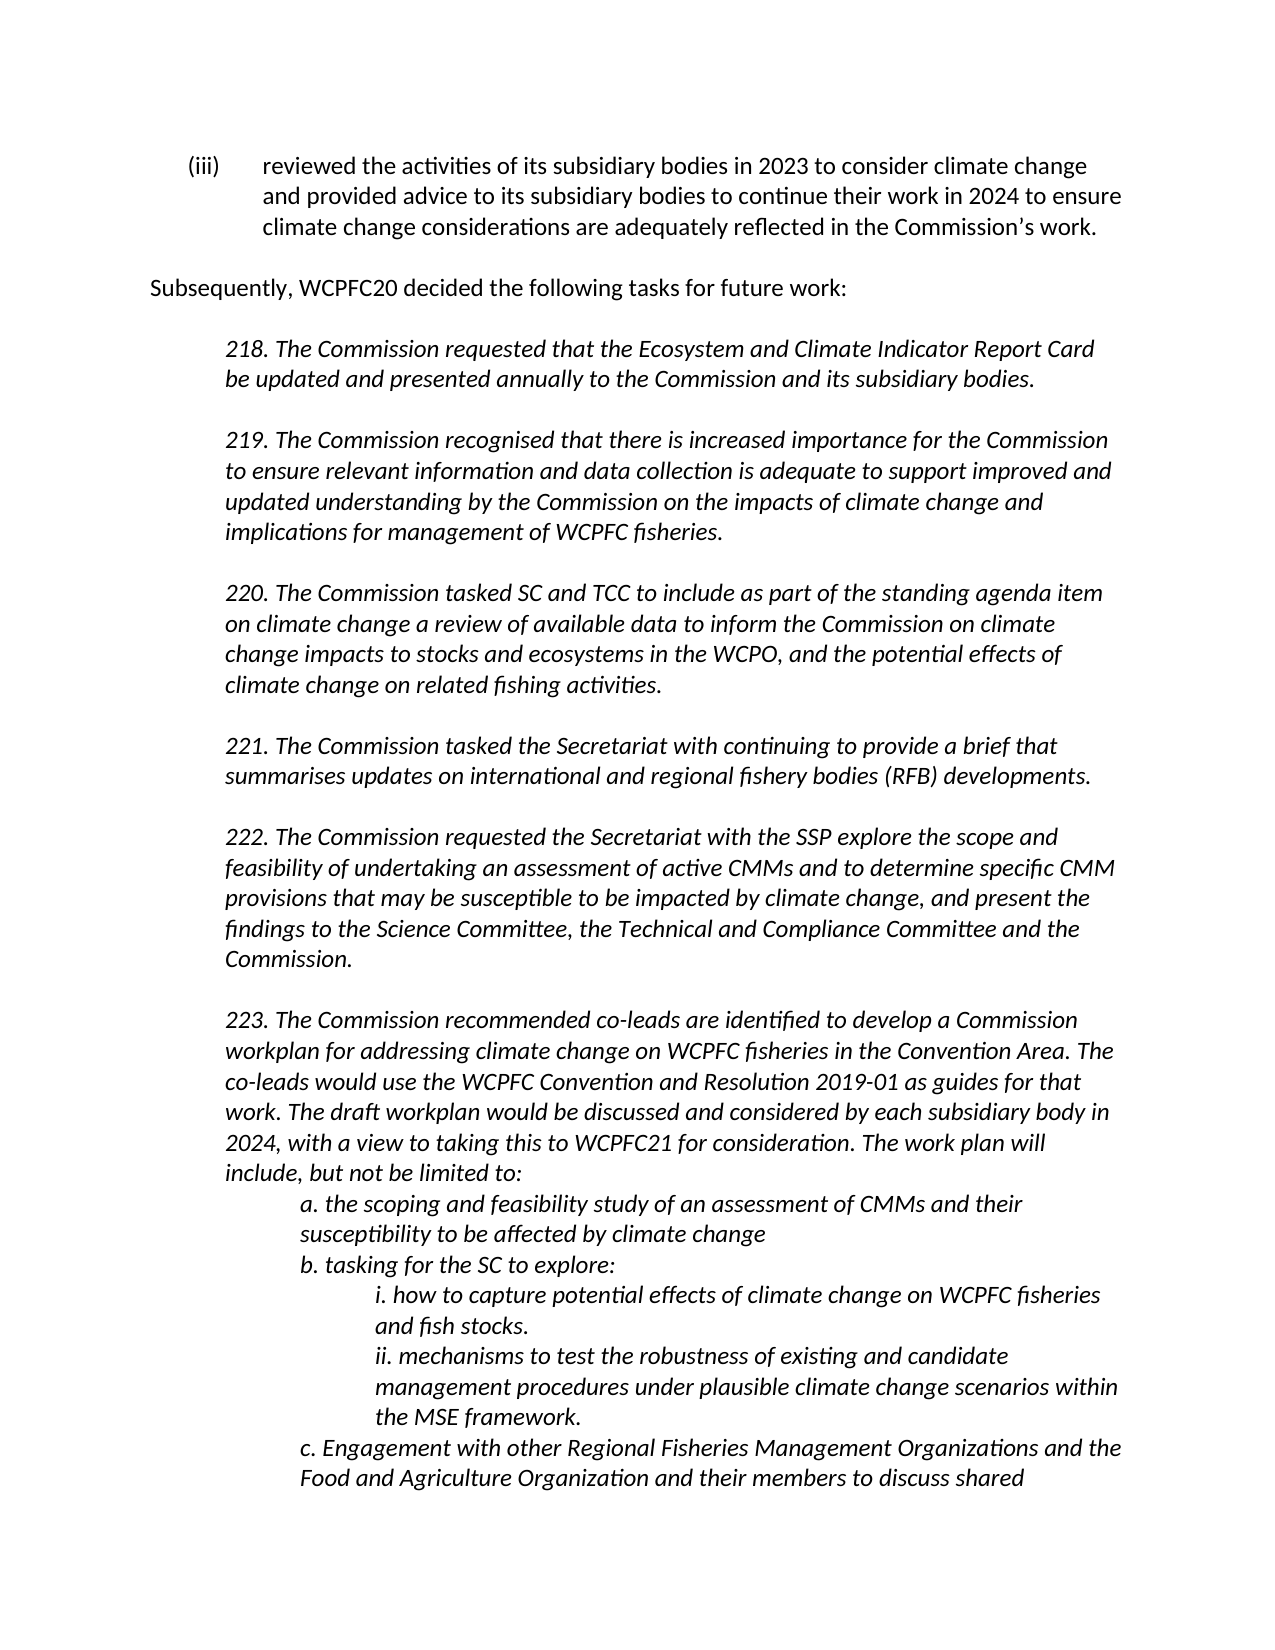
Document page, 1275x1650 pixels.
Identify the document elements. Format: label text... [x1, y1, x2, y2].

text 218. The Commission requested that the Ecosystem and Climate Indicator Report Card be updated and presented annually to the Commission and its subsidiary bodies. [225, 333, 1125, 394]
text Subsequently, WCPFC20 decided the following tasks for future work: [150, 272, 1125, 303]
text 222. The Commission requested the Secretariat with the SSP explore the scope and feasibility of undertaking an assessment of active CMMs and to determine specific CMM provisions that may be susceptible to be impacted by climate change, and present the findings to the Science Committee, the Technical and Compliance Committee and the Commission. [225, 821, 1125, 974]
text 220. The Commission tasked SC and TCC to include as part of the standing agenda item on climate change a review of available data to inform the Commission on climate change impacts to stocks and ecosystems in the WCPO, and the potential effects of climate change on related fishing activities. [225, 577, 1125, 699]
text b. tasking for the SC to explore: [300, 1249, 1125, 1279]
text a. the scoping and feasibility study of an assessment of CMMs and their susceptibility to be affected by climate change [300, 1188, 1125, 1249]
text ii. mechanisms to test the robustness of existing and candidate management procedures under plausible climate change scenarios within the MSE framework. [375, 1340, 1125, 1432]
text 221. The Commission tasked the Secretariat with continuing to provide a brief that summarises updates on international and regional fishery bodies (RFB) developments. [225, 730, 1125, 791]
text 223. The Commission recommended co-leads are identified to develop a Commission workplan for addressing climate change on WCPFC fisheries in the Convention Area. The co-leads would use the WCPFC Convention and Resolution 2019-01 as guides for that work. The draft workplan would be discussed and considered by each subsidiary body in 2024, with a view to taking this to WCPFC21 for consideration. The work plan will include, but not be limited to: [225, 1004, 1125, 1188]
list reviewed the activities of its subsidiary bodies in 2023 to consider climate change and provided advice to its subsidiary bodies to continue their work in 2024 to ensure climate change considerations are adequately reflected in the Commission’s work. [187, 150, 1125, 242]
text i. how to capture potential effects of climate change on WCPFC fisheries and fish stocks. [375, 1279, 1125, 1340]
text 219. The Commission recognised that there is increased importance for the Commission to ensure relevant information and data collection is adequate to support improved and updated understanding by the Commission on the impacts of climate change and implications for management of WCPFC fisheries. [225, 425, 1125, 547]
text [300, 1432, 1125, 1493]
